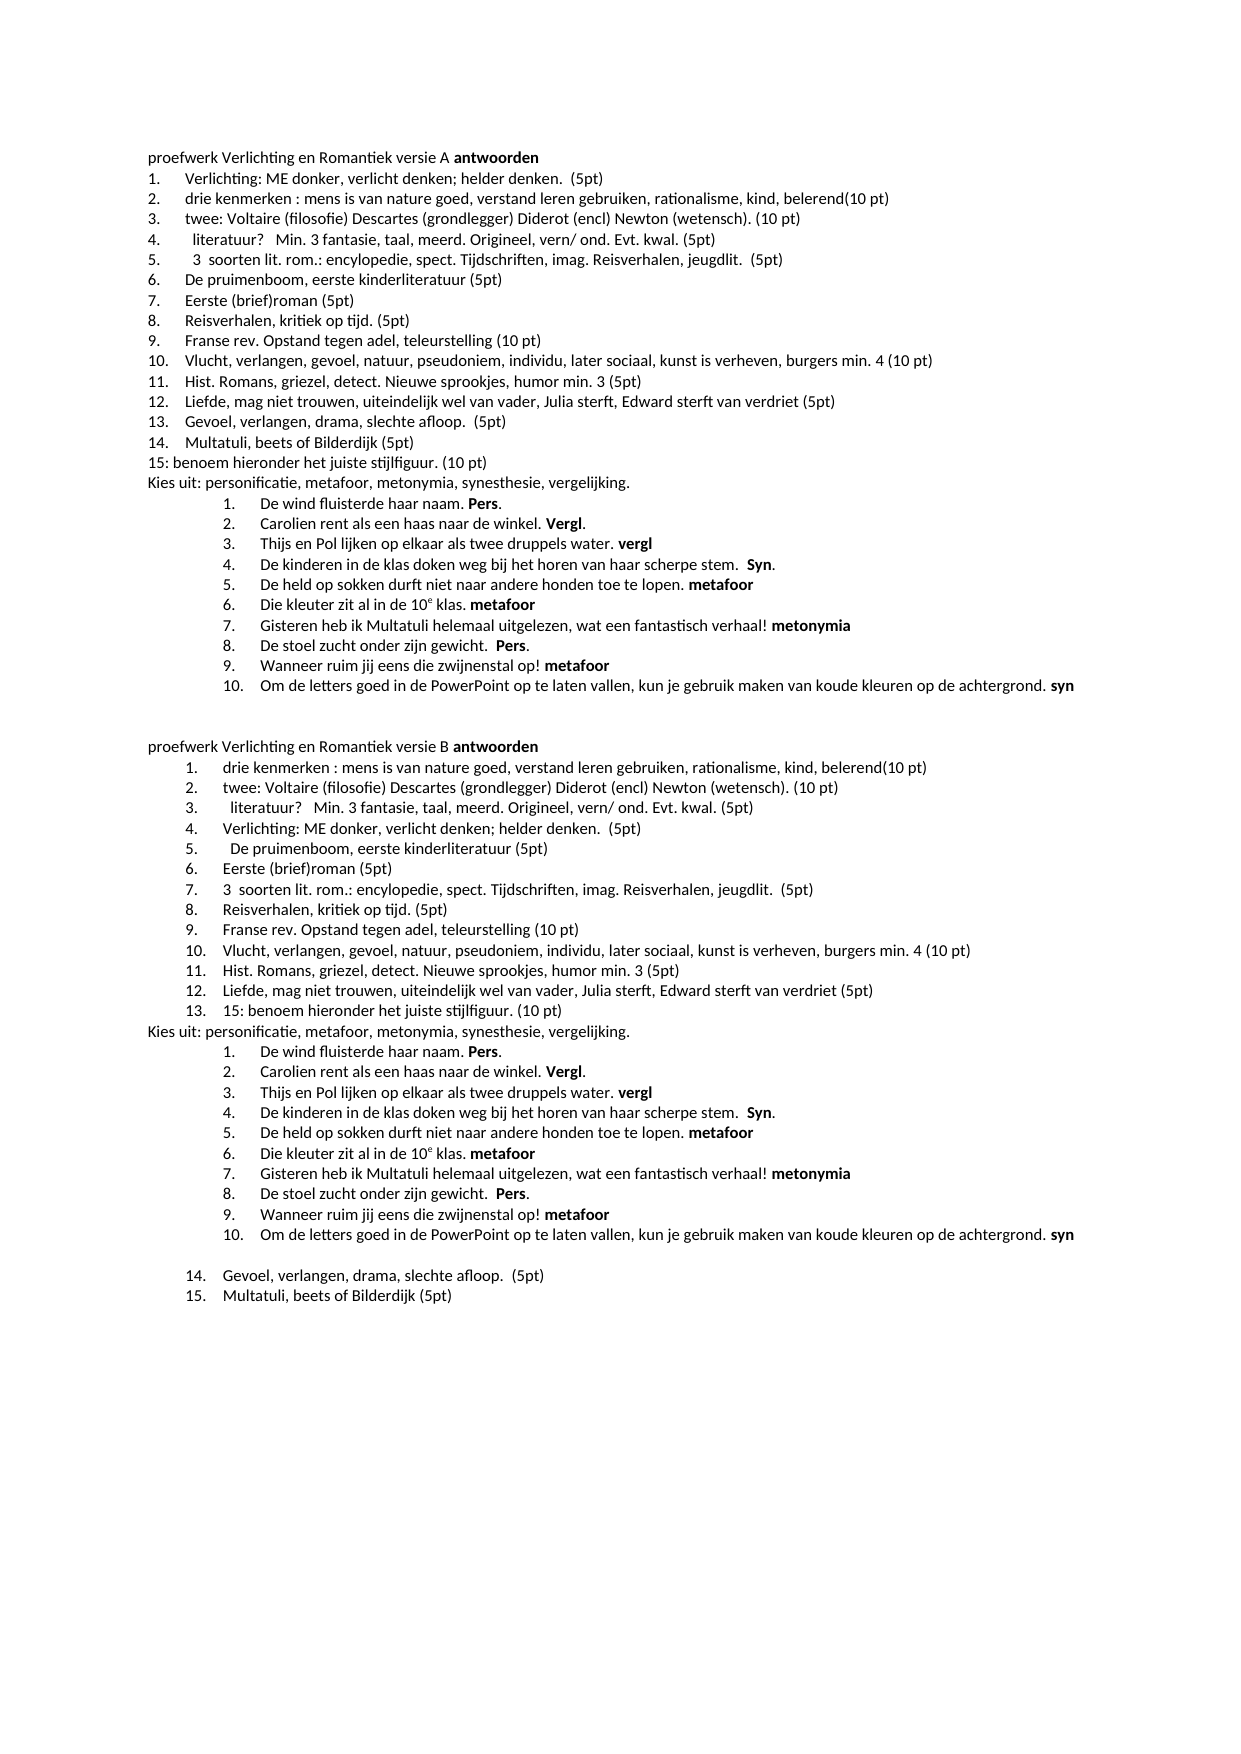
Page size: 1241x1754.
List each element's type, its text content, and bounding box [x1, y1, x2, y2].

list literatuur? Min. 3 fantasie, taal, meerd. Origineel, vern/ ond. Evt. kwal. (5pt) [185, 798, 1093, 818]
list Eerste (brief)roman (5pt) [148, 290, 1093, 310]
list twee: Voltaire (filosofie) Descartes (grondlegger) Diderot (encl) Newton (wetensch). (10 pt) [185, 777, 1093, 798]
list Om de letters goed in de PowerPoint op te laten vallen, kun je gebruik maken van koude kleuren op de achtergrond. syn [223, 1224, 1093, 1244]
list Carolien rent als een haas naar de winkel. Vergl. [223, 1062, 1093, 1082]
list Franse rev. Opstand tegen adel, teleurstelling (10 pt) [185, 919, 1093, 940]
list Die kleuter zit al in de 10e klas. metafoor [223, 594, 1093, 615]
list De wind fluisterde haar naam. Pers. [223, 493, 1093, 513]
list 3 soorten lit. rom.: encylopedie, spect. Tijdschriften, imag. Reisverhalen, jeugdlit. (5pt) [148, 249, 1093, 269]
list Thijs en Pol lijken op elkaar als twee druppels water. vergl [223, 533, 1093, 554]
list twee: Voltaire (filosofie) Descartes (grondlegger) Diderot (encl) Newton (wetensch). (10 pt) [148, 208, 1093, 229]
list Vlucht, verlangen, gevoel, natuur, pseudoniem, individu, later sociaal, kunst is verheven, burgers min. 4 (10 pt) [185, 940, 1093, 960]
text proefwerk Verlichting en Romantiek versie A antwoorden [148, 148, 1093, 168]
list Franse rev. Opstand tegen adel, teleurstelling (10 pt) [148, 330, 1093, 351]
list De stoel zucht onder zijn gewicht. Pers. [223, 1183, 1093, 1204]
list drie kenmerken : mens is van nature goed, verstand leren gebruiken, rationalisme, kind, belerend(10 pt) [148, 188, 1093, 208]
list Gevoel, verlangen, drama, slechte afloop. (5pt) [148, 412, 1093, 432]
list Wanneer ruim jij eens die zwijnenstal op! metafoor [223, 1204, 1093, 1224]
list Multatuli, beets of Bilderdijk (5pt) [185, 1285, 1093, 1305]
list Liefde, mag niet trouwen, uiteindelijk wel van vader, Julia sterft, Edward sterft van verdriet (5pt) [185, 980, 1093, 1001]
list Hist. Romans, griezel, detect. Nieuwe sprookjes, humor min. 3 (5pt) [185, 960, 1093, 980]
list Om de letters goed in de PowerPoint op te laten vallen, kun je gebruik maken van koude kleuren op de achtergrond. syn [223, 676, 1093, 696]
list Gevoel, verlangen, drama, slechte afloop. (5pt) [185, 1265, 1093, 1285]
list Gisteren heb ik Multatuli helemaal uitgelezen, wat een fantastisch verhaal! metonymia [223, 1163, 1093, 1183]
list 15: benoem hieronder het juiste stijlfiguur. (10 pt) [185, 1001, 1093, 1021]
list 3 soorten lit. rom.: encylopedie, spect. Tijdschriften, imag. Reisverhalen, jeugdlit. (5pt) [185, 879, 1093, 899]
list Eerste (brief)roman (5pt) [185, 858, 1093, 879]
list De stoel zucht onder zijn gewicht. Pers. [223, 635, 1093, 655]
list Wanneer ruim jij eens die zwijnenstal op! metafoor [223, 655, 1093, 676]
list De held op sokken durft niet naar andere honden toe te lopen. metafoor [223, 574, 1093, 594]
list De kinderen in de klas doken weg bij het horen van haar scherpe stem. Syn. [223, 554, 1093, 574]
list De wind fluisterde haar naam. Pers. [223, 1041, 1093, 1062]
list De held op sokken durft niet naar andere honden toe te lopen. metafoor [223, 1123, 1093, 1143]
list literatuur? Min. 3 fantasie, taal, meerd. Origineel, vern/ ond. Evt. kwal. (5pt) [148, 229, 1093, 249]
list Thijs en Pol lijken op elkaar als twee druppels water. vergl [223, 1082, 1093, 1102]
text Kies uit: personificatie, metafoor, metonymia, synesthesie, vergelijking. [148, 1021, 1093, 1041]
list Gisteren heb ik Multatuli helemaal uitgelezen, wat een fantastisch verhaal! metonymia [223, 615, 1093, 635]
list Carolien rent als een haas naar de winkel. Vergl. [223, 513, 1093, 533]
list Vlucht, verlangen, gevoel, natuur, pseudoniem, individu, later sociaal, kunst is verheven, burgers min. 4 (10 pt) [148, 351, 1093, 371]
list Reisverhalen, kritiek op tijd. (5pt) [148, 310, 1093, 330]
list drie kenmerken : mens is van nature goed, verstand leren gebruiken, rationalisme, kind, belerend(10 pt) [185, 757, 1093, 777]
text proefwerk Verlichting en Romantiek versie B antwoorden [148, 737, 1093, 757]
list Verlichting: ME donker, verlicht denken; helder denken. (5pt) [185, 818, 1093, 838]
list Die kleuter zit al in de 10e klas. metafoor [223, 1143, 1093, 1163]
list Reisverhalen, kritiek op tijd. (5pt) [185, 899, 1093, 919]
list De kinderen in de klas doken weg bij het horen van haar scherpe stem. Syn. [223, 1102, 1093, 1123]
text 15: benoem hieronder het juiste stijlfiguur. (10 pt) [148, 452, 1093, 473]
list Hist. Romans, griezel, detect. Nieuwe sprookjes, humor min. 3 (5pt) [148, 371, 1093, 391]
text Kies uit: personificatie, metafoor, metonymia, synesthesie, vergelijking. [148, 473, 1093, 493]
list De pruimenboom, eerste kinderliteratuur (5pt) [185, 838, 1093, 858]
list Multatuli, beets of Bilderdijk (5pt) [148, 432, 1093, 452]
list De pruimenboom, eerste kinderliteratuur (5pt) [148, 269, 1093, 290]
list Verlichting: ME donker, verlicht denken; helder denken. (5pt) [148, 168, 1093, 188]
list Liefde, mag niet trouwen, uiteindelijk wel van vader, Julia sterft, Edward sterft van verdriet (5pt) [148, 391, 1093, 412]
